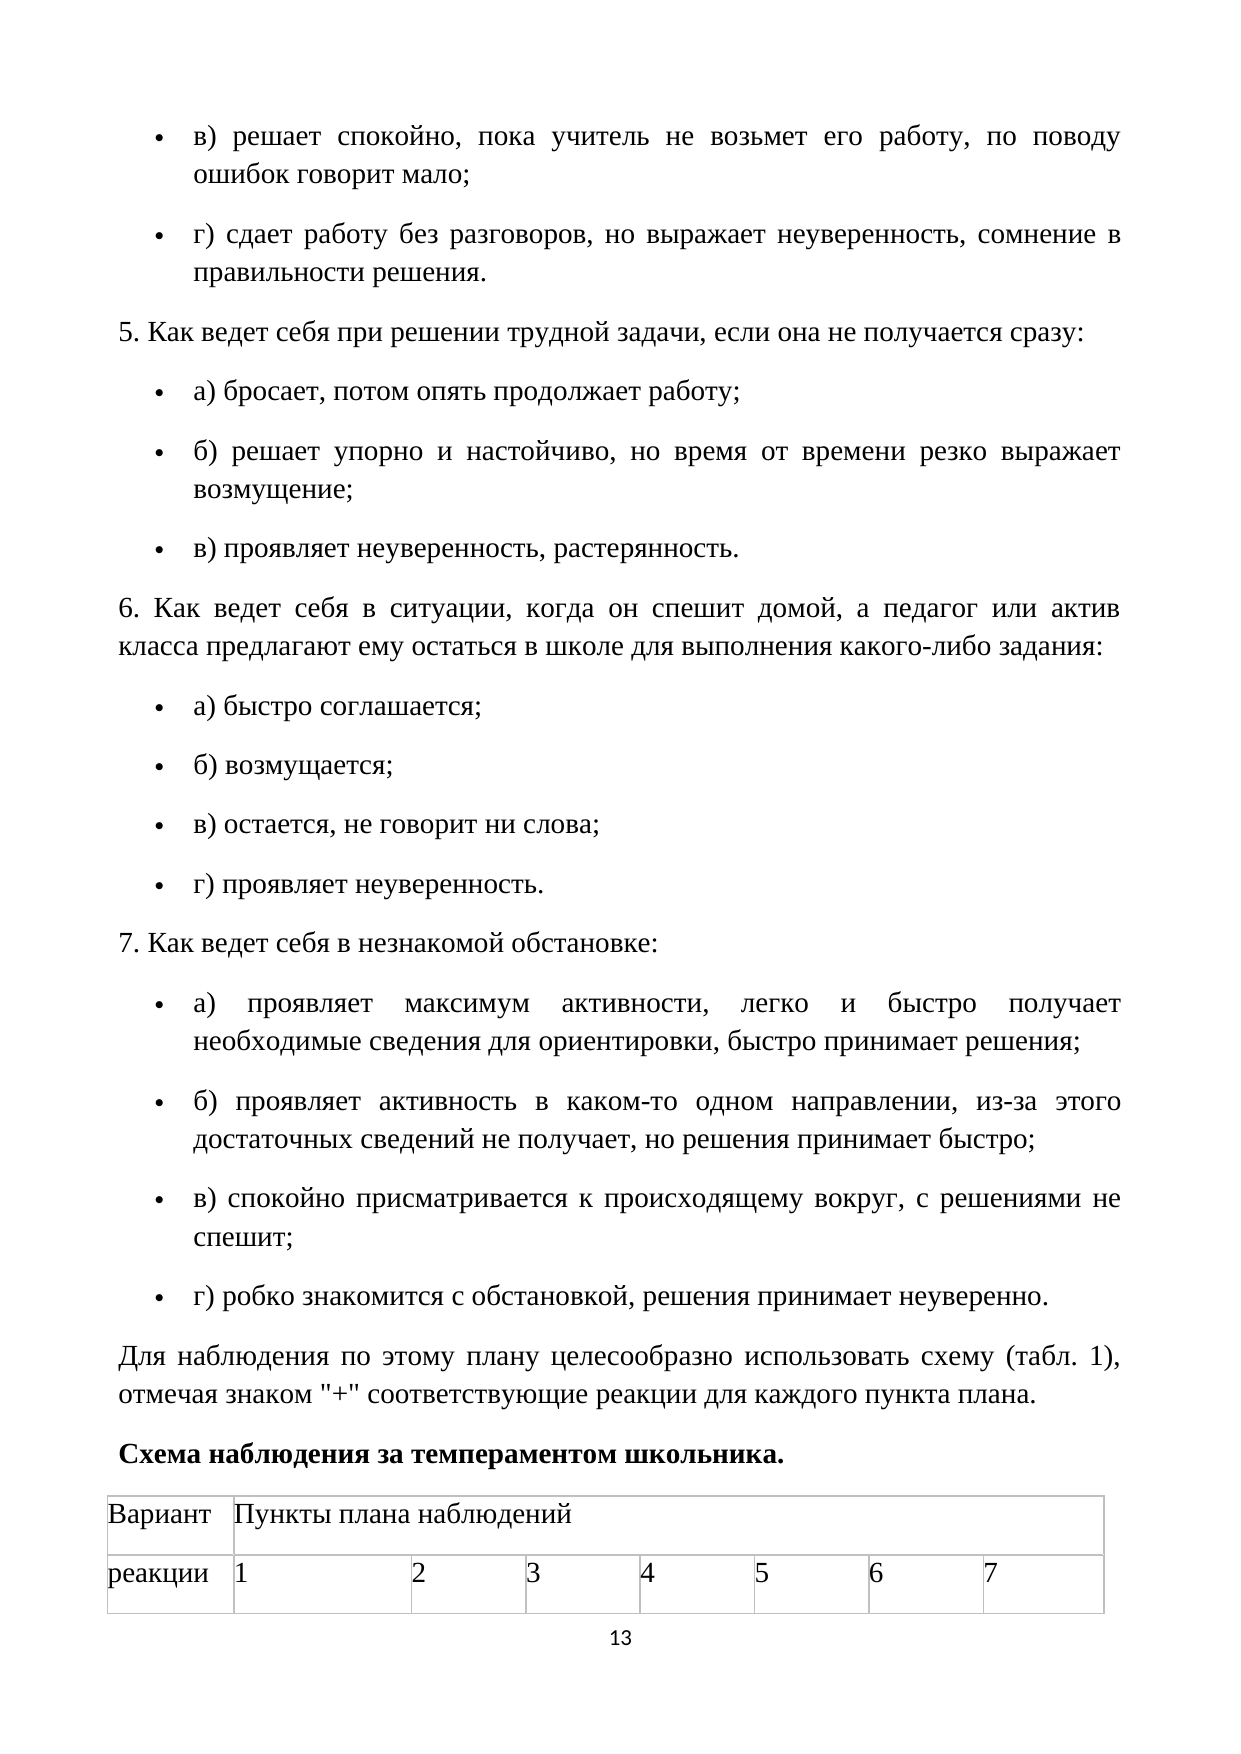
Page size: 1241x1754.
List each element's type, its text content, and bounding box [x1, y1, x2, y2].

list а) быстро соглашается; [156, 688, 1122, 721]
list в) спокойно присматривается к происходящему вокруг, с решениями не спешит; [156, 1181, 1122, 1253]
list в) проявляет неуверенность, растерянность. [156, 531, 1122, 564]
list а) проявляет максимум активности, легко и быстро получает необходимые сведения для ориентировки, быстро принимает решения; [156, 985, 1122, 1057]
table_cell 4 [641, 1556, 754, 1613]
table_cell реакции [108, 1556, 233, 1613]
text Схема наблюдения за темпераментом школьника. [118, 1436, 1122, 1469]
table_header Вариант [108, 1497, 233, 1554]
list г) сдает работу без разговоров, но выражает неуверенность, сомнение в правильности решения. [156, 216, 1122, 288]
list б) проявляет активность в каком-то одном направлении, из-за этого достаточных сведений не получает, но решения принимает быстро; [156, 1083, 1122, 1155]
list в) решает спокойно, пока учитель не возьмет его работу, по поводу ошибок говорит мало; [156, 118, 1122, 190]
list б) возмущается; [156, 747, 1122, 781]
table_cell 6 [870, 1556, 983, 1613]
list г) проявляет неуверенность. [156, 866, 1122, 899]
list в) остается, не говорит ни слова; [156, 807, 1122, 840]
text Для наблюдения по этому плану целесообразно использовать схему (табл. 1), отмечая знаком "+" соответствующие реакции для каждого пункта плана. [118, 1338, 1122, 1410]
table_cell 7 [984, 1556, 1103, 1613]
table_header Пункты плана наблюдений [235, 1497, 1103, 1554]
text 7. Как ведет себя в незнакомой обстановке: [118, 925, 1122, 959]
list г) робко знакомится с обстановкой, решения принимает неуверенно. [156, 1278, 1122, 1312]
text 6. Как ведет себя в ситуации, когда он спешит домой, а педагог или актив класса предлагают ему остаться в школе для выполнения какого-либо задания: [118, 590, 1122, 662]
table_cell 5 [755, 1556, 868, 1613]
table_cell 1 [235, 1556, 411, 1613]
table_cell 2 [412, 1556, 525, 1613]
text 5. Как ведет себя при решении трудной задачи, если она не получается сразу: [118, 314, 1122, 347]
table_cell 3 [527, 1556, 639, 1613]
list а) бросает, потом опять продолжает работу; [156, 373, 1122, 407]
list б) решает упорно и настойчиво, но время от времени резко выражает возмущение; [156, 433, 1122, 505]
